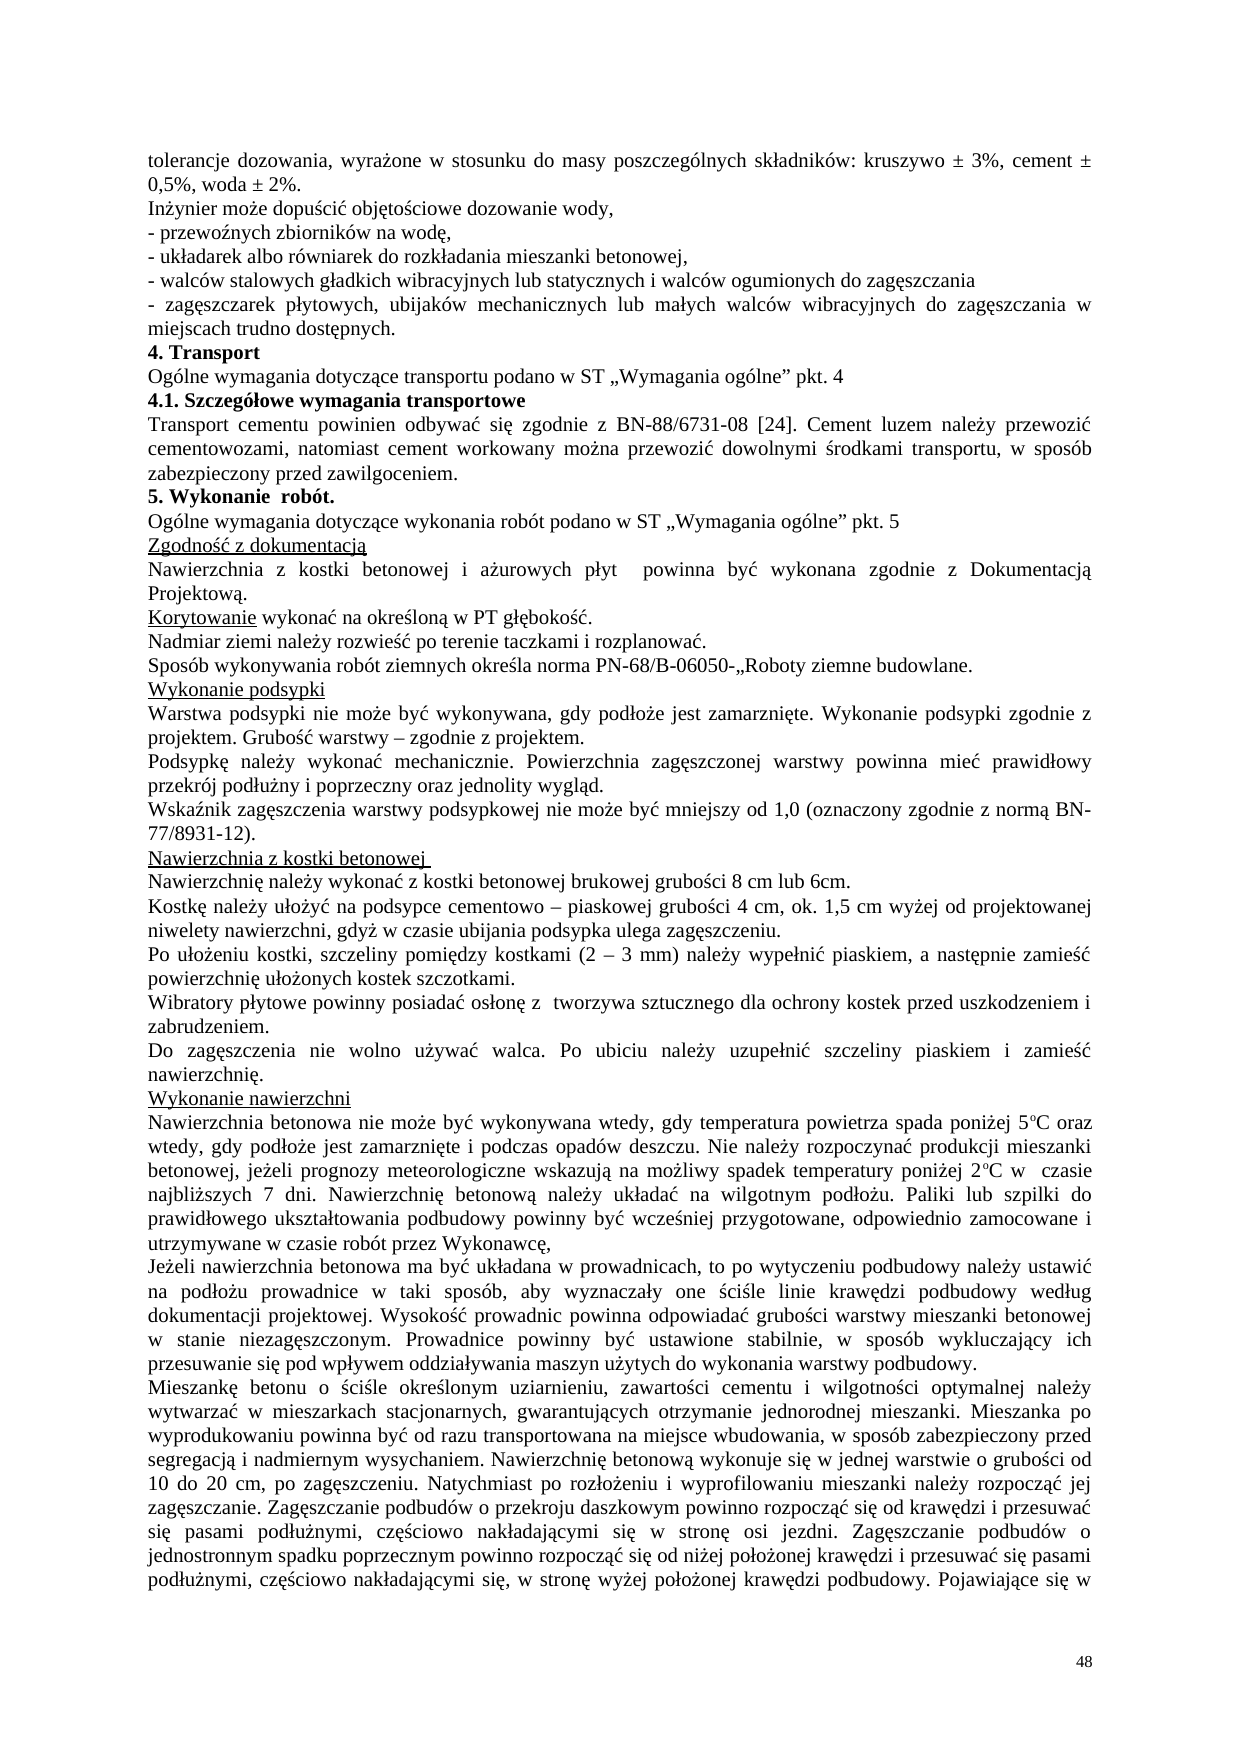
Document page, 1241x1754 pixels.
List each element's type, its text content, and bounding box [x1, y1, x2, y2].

text 4.1. Szczegółowe wymagania transportowe [148, 388, 1093, 412]
text Podsypkę należy wykonać mechanicznie. Powierzchnia zagęszczonej warstwy powinna mieć prawidłowy przekrój podłużny i poprzeczny oraz jednolity wygląd. [148, 749, 1093, 797]
text Nawierzchnia z kostki betonowej i ażurowych płyt powinna być wykonana zgodnie z Dokumentacją Projektową. [148, 557, 1093, 605]
text Wykonanie podsypki [148, 677, 1093, 701]
text Kostkę należy ułożyć na podsypce cementowo – piaskowej grubości 4 cm, ok. wyżej od projektowanej niwelety nawierzchni, gdyż w czasie ubijania podsypka ulega zagęszczeniu. [148, 893, 1093, 942]
text Inżynier może dopuścić objętościowe dozowanie wody, [148, 196, 1093, 220]
text Wibratory płytowe powinny posiadać osłonę z tworzywa sztucznego dla ochrony kostek przed uszkodzeniem i zabrudzeniem. [148, 990, 1093, 1038]
text Jeżeli nawierzchnia betonowa ma być układana w prowadnicach, to po wytyczeniu podbudowy należy ustawić na podłożu prowadnice w taki sposób, aby wyznaczały one ściśle linie krawędzi podbudowy według dokumentacji projektowej. Wysokość prowadnic powinna odpowiadać grubości warstwy mieszanki betonowej w stanie niezagęszczonym. Prowadnice powinny być ustawione stabilnie, w sposób wykluczający ich przesuwanie się pod wpływem oddziaływania maszyn użytych do wykonania warstwy podbudowy. [148, 1254, 1093, 1375]
text Sposób wykonywania robót ziemnych określa norma PN-68/B-06050-„Roboty ziemne budowlane. [148, 653, 1093, 677]
text - przewoźnych zbiorników na wodę, [148, 220, 1093, 244]
text Do zagęszczenia nie wolno używać walca. Po ubiciu należy uzupełnić szczeliny piaskiem i zamieść nawierzchnię. [148, 1038, 1093, 1086]
text Wskaźnik zagęszczenia warstwy podsypkowej nie może być mniejszy od 1,0 (oznaczony zgodnie z normą BN-77/8931-12). [148, 797, 1093, 845]
text - układarek albo równiarek do rozkładania mieszanki betonowej, [148, 244, 1093, 268]
text Wykonanie nawierzchni [148, 1086, 1093, 1110]
text Po ułożeniu kostki, szczeliny pomiędzy kostkami (2 – ) należy wypełnić piaskiem, a następnie zamieść powierzchnię ułożonych kostek szczotkami. [148, 942, 1093, 990]
text Zgodność z dokumentacją [148, 533, 1093, 557]
text - zagęszczarek płytowych, ubijaków mechanicznych lub małych walców wibracyjnych do zagęszczania w miejscach trudno dostępnych. [148, 292, 1093, 340]
text - walców stalowych gładkich wibracyjnych lub statycznych i walców ogumionych do zagęszczania [148, 268, 1093, 292]
text Korytowanie wykonać na określoną w PT głębokość. [148, 605, 1093, 629]
text Nawierzchnię należy wykonać z kostki betonowej brukowej grubości 8 cm lub 6cm. [148, 869, 1093, 893]
text Warstwa podsypki nie może być wykonywana, gdy podłoże jest zamarznięte. Wykonanie podsypki zgodnie z projektem. Grubość warstwy – zgodnie z projektem. [148, 701, 1093, 749]
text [148, 148, 1093, 196]
text Nawierzchnia z kostki betonowej [148, 845, 1093, 869]
text Ogólne wymagania dotyczące wykonania robót podano w ST „Wymagania ogólne” pkt. 5 [148, 508, 1093, 533]
text Ogólne wymagania dotyczące transportu podano w ST „Wymagania ogólne” pkt. 4 [148, 364, 1093, 388]
text 5. Wykonanie robót. [148, 484, 1093, 508]
text Nawierzchnia betonowa nie może być wykonywana wtedy, gdy temperatura powietrza spada poniżej 5oC oraz wtedy, gdy podłoże jest zamarznięte i podczas opadów deszczu. Nie należy rozpoczynać produkcji mieszanki betonowej, jeżeli prognozy meteorologiczne wskazują na możliwy spadek temperatury poniżej 2oC w czasie najbliższych 7 dni. Nawierzchnię betonową należy układać na wilgotnym podłożu. Paliki lub szpilki do prawidłowego ukształtowania podbudowy powinny być wcześniej przygotowane, odpowiednio zamocowane i utrzymywane w czasie robót przez Wykonawcę, [148, 1110, 1093, 1254]
text Nadmiar ziemi należy rozwieść po terenie taczkami i rozplanować. [148, 629, 1093, 653]
text 4. Transport [148, 340, 1093, 364]
text Transport cementu powinien odbywać się zgodnie z BN-88/6731-08 [24]. Cement luzem należy przewozić cementowozami, natomiast cement workowany można przewozić dowolnymi środkami transportu, w sposób zabezpieczony przed zawilgoceniem. [148, 412, 1093, 484]
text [148, 1375, 1093, 1591]
